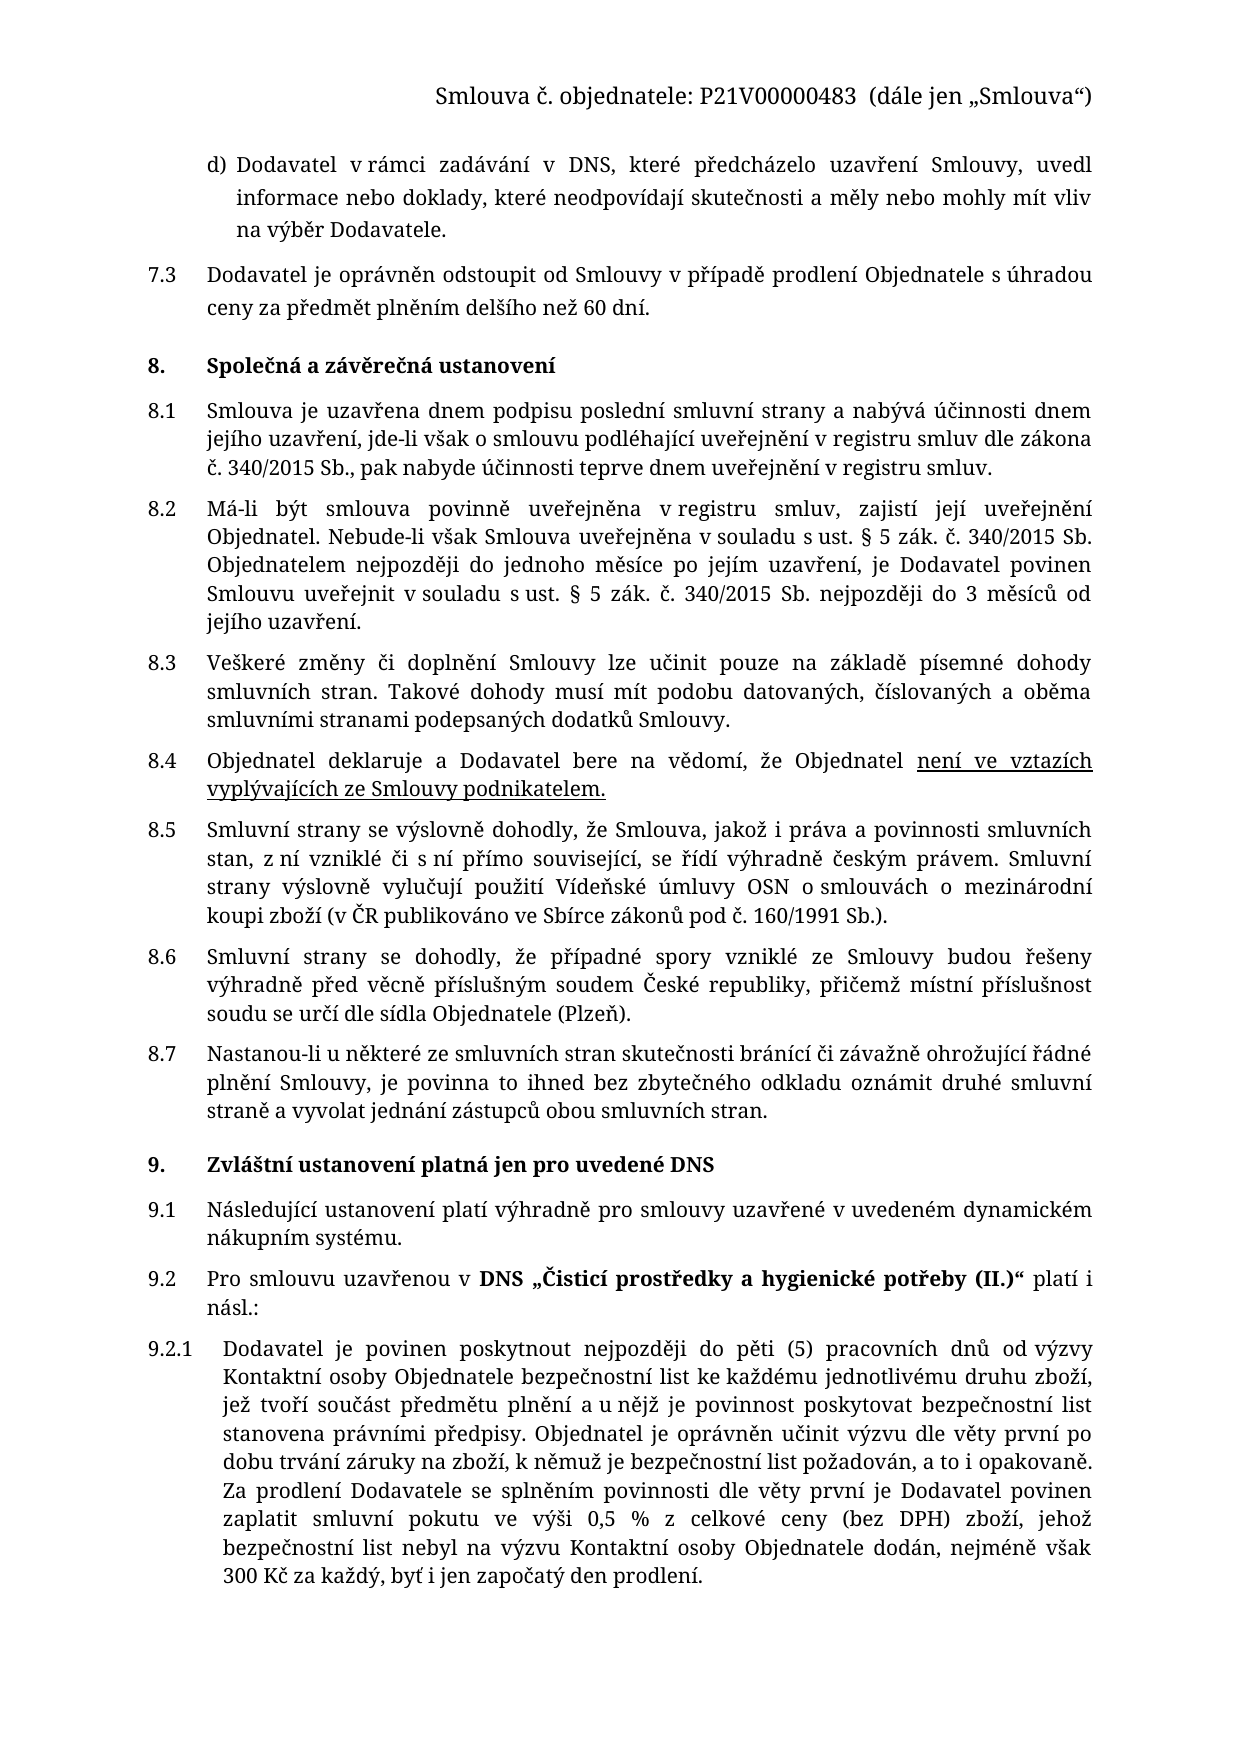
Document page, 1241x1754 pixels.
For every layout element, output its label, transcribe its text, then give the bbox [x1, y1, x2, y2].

list Má-li být smlouva povinně uveřejněna v registru smluv, zajistí její uveřejnění Objednatel. Nebude-li však Smlouva uveřejněna v souladu s ust. § 5 zák. č. 340/2015 Sb. Objednatelem nejpozději do jednoho měsíce po jejím uzavření, je Dodavatel povinen Smlouvu uveřejnit v souladu s ust. § 5 zák. č. 340/2015 Sb. nejpozději do 3 měsíců od jejího uzavření. [148, 494, 1093, 636]
list Veškeré změny či doplnění Smlouvy lze učinit pouze na základě písemné dohody smluvních stran. Takové dohody musí mít podobu datovaných, číslovaných a oběma smluvními stranami podepsaných dodatků Smlouvy. [148, 648, 1093, 734]
list Společná a závěrečná ustanovení [148, 351, 1093, 379]
list Dodavatel je povinen poskytnout nejpozději do pěti (5) pracovních dnů od výzvy Kontaktní osoby Objednatele bezpečnostní list ke každému jednotlivému druhu zboží, jež tvoří součást předmětu plnění a u nějž je povinnost poskytovat bezpečnostní list stanovena právními předpisy. Objednatel je oprávněn učinit výzvu dle věty první po dobu trvání záruky na zboží, k němuž je bezpečnostní list požadován, a to i opakovaně. Za prodlení Dodavatele se splněním povinnosti dle věty první je Dodavatel povinen zaplatit smluvní pokutu ve výši 0,5 % z celkové ceny (bez DPH) zboží, jehož bezpečnostní list nebyl na výzvu Kontaktní osoby Objednatele dodán, nejméně však 300 Kč za každý, byť i jen započatý den prodlení. [148, 1334, 1093, 1590]
list Pro smlouvu uzavřenou v DNS „Čisticí prostředky a hygienické potřeby (II.)“ platí i násl.: [148, 1264, 1093, 1321]
list Nastanou-li u některé ze smluvních stran skutečnosti bránící či závažně ohrožující řádné plnění Smlouvy, je povinna to ihned bez zbytečného odkladu oznámit druhé smluvní straně a vyvolat jednání zástupců obou smluvních stran. [148, 1039, 1093, 1125]
list Smlouva je uzavřena dnem podpisu poslední smluvní strany a nabývá účinnosti dnem jejího uzavření, jde-li však o smlouvu podléhající uveřejnění v registru smluv dle zákona č. 340/2015 Sb., pak nabyde účinnosti teprve dnem uveřejnění v registru smluv. [148, 396, 1093, 481]
list Dodavatel v rámci zadávání v DNS, které předcházelo uzavření Smlouvy, uvedl informace nebo doklady, které neodpovídají skutečnosti a měly nebo mohly mít vliv na výběr Dodavatele. [207, 150, 1093, 244]
list Dodavatel je oprávněn odstoupit od Smlouvy v případě prodlení Objednatele s úhradou ceny za předmět plněním delšího než 60 dní. [148, 261, 1093, 322]
list Zvláštní ustanovení platná jen pro uvedené DNS [148, 1150, 1093, 1178]
list Následující ustanovení platí výhradně pro smlouvy uzavřené v uvedeném dynamickém nákupním systému. [148, 1195, 1093, 1252]
list Smluvní strany se dohodly, že případné spory vzniklé ze Smlouvy budou řešeny výhradně před věcně příslušným soudem České republiky, přičemž místní příslušnost soudu se určí dle sídla Objednatele (Plzeň). [148, 942, 1093, 1027]
list Objednatel deklaruje a Dodavatel bere na vědomí, že Objednatel není ve vztazích vyplývajících ze Smlouvy podnikatelem. [148, 746, 1093, 803]
list Smluvní strany se výslovně dohodly, že Smlouva, jakož i práva a povinnosti smluvních stan, z ní vzniklé či s ní přímo související, se řídí výhradně českým právem. Smluvní strany výslovně vylučují použití Vídeňské úmluvy OSN o smlouvách o mezinárodní koupi zboží (v ČR publikováno ve Sbírce zákonů pod č. 160/1991 Sb.). [148, 816, 1093, 929]
